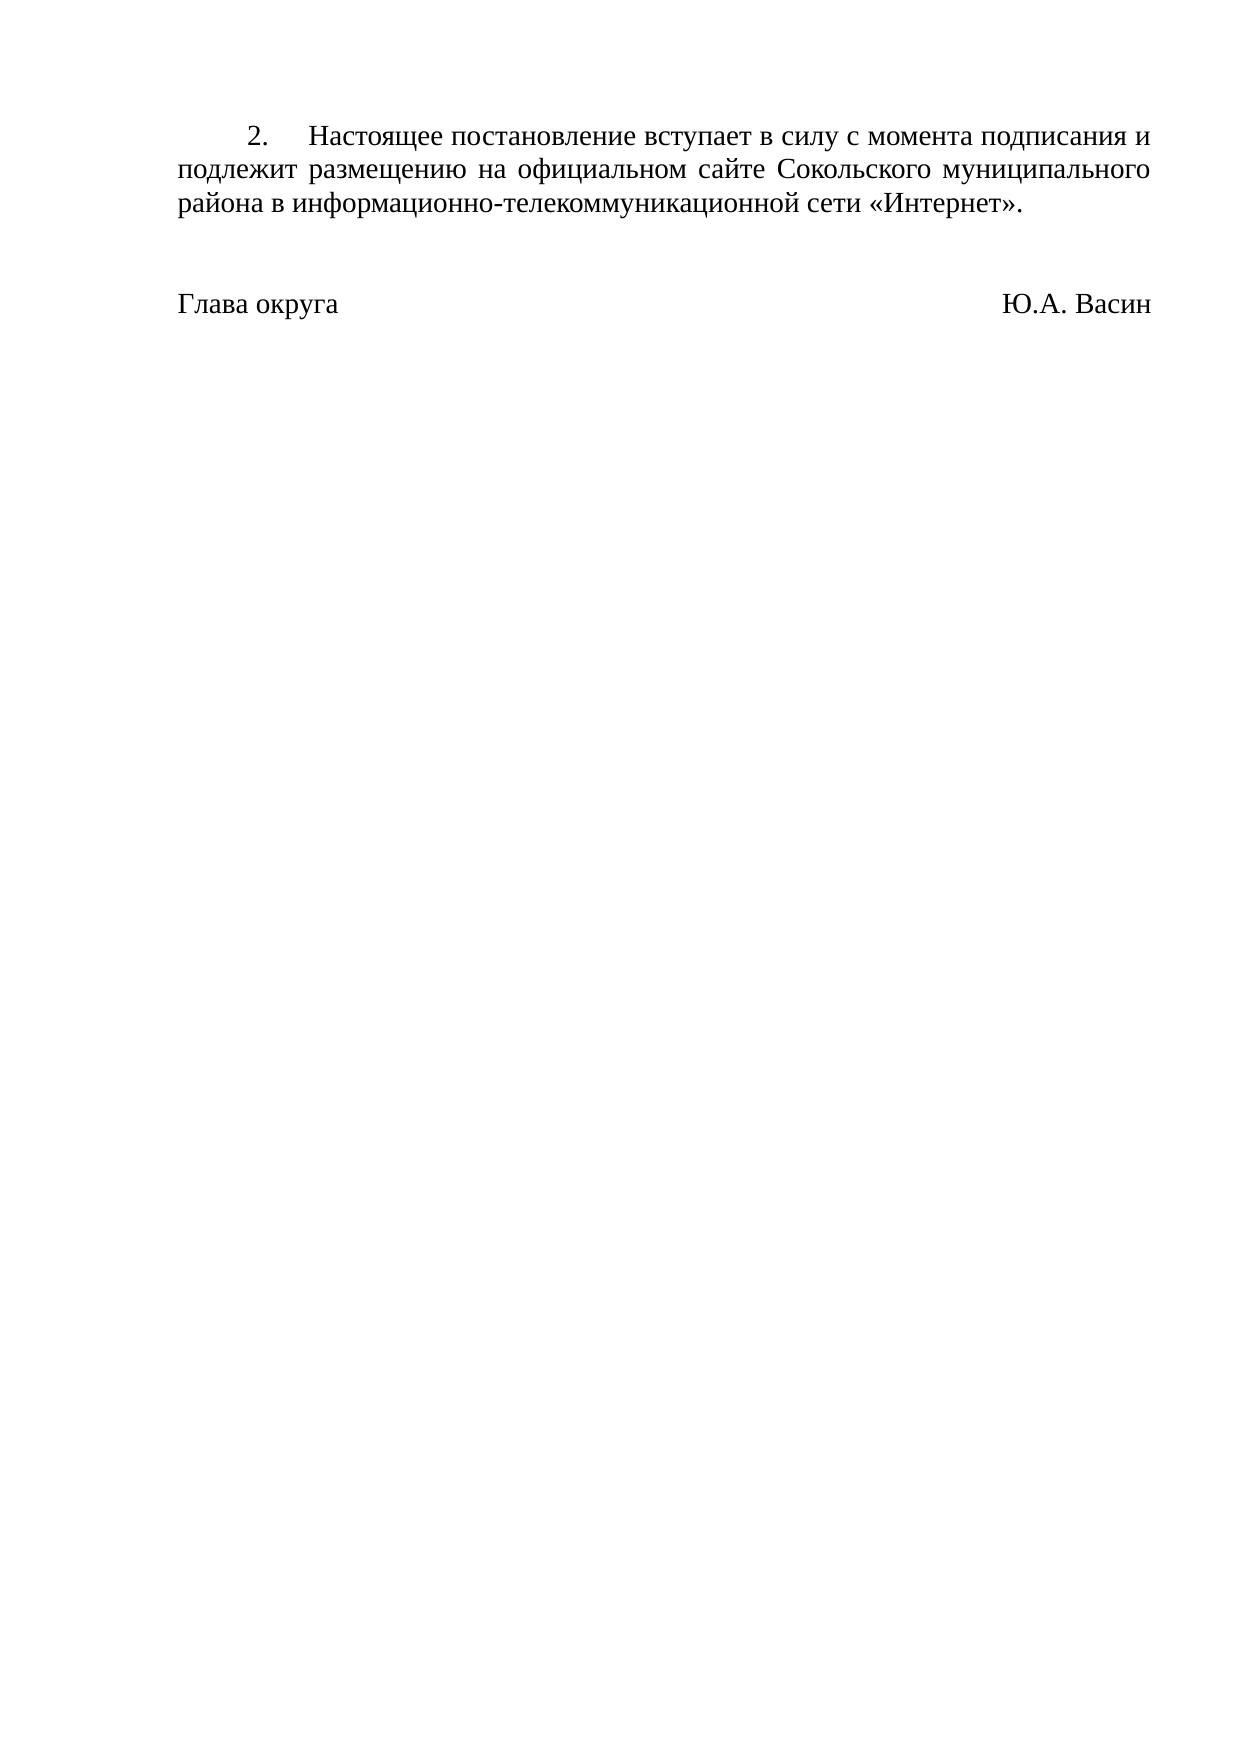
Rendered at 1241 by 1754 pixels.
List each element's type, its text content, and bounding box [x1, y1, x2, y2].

text 2. Настоящее постановление вступает в силу с момента подписания и подлежит размещению на официальном сайте Сокольского муниципального района в информационно-телекоммуникационной сети «Интернет». [177, 118, 1152, 219]
text Глава округа Ю.А. Васин [177, 286, 1152, 319]
